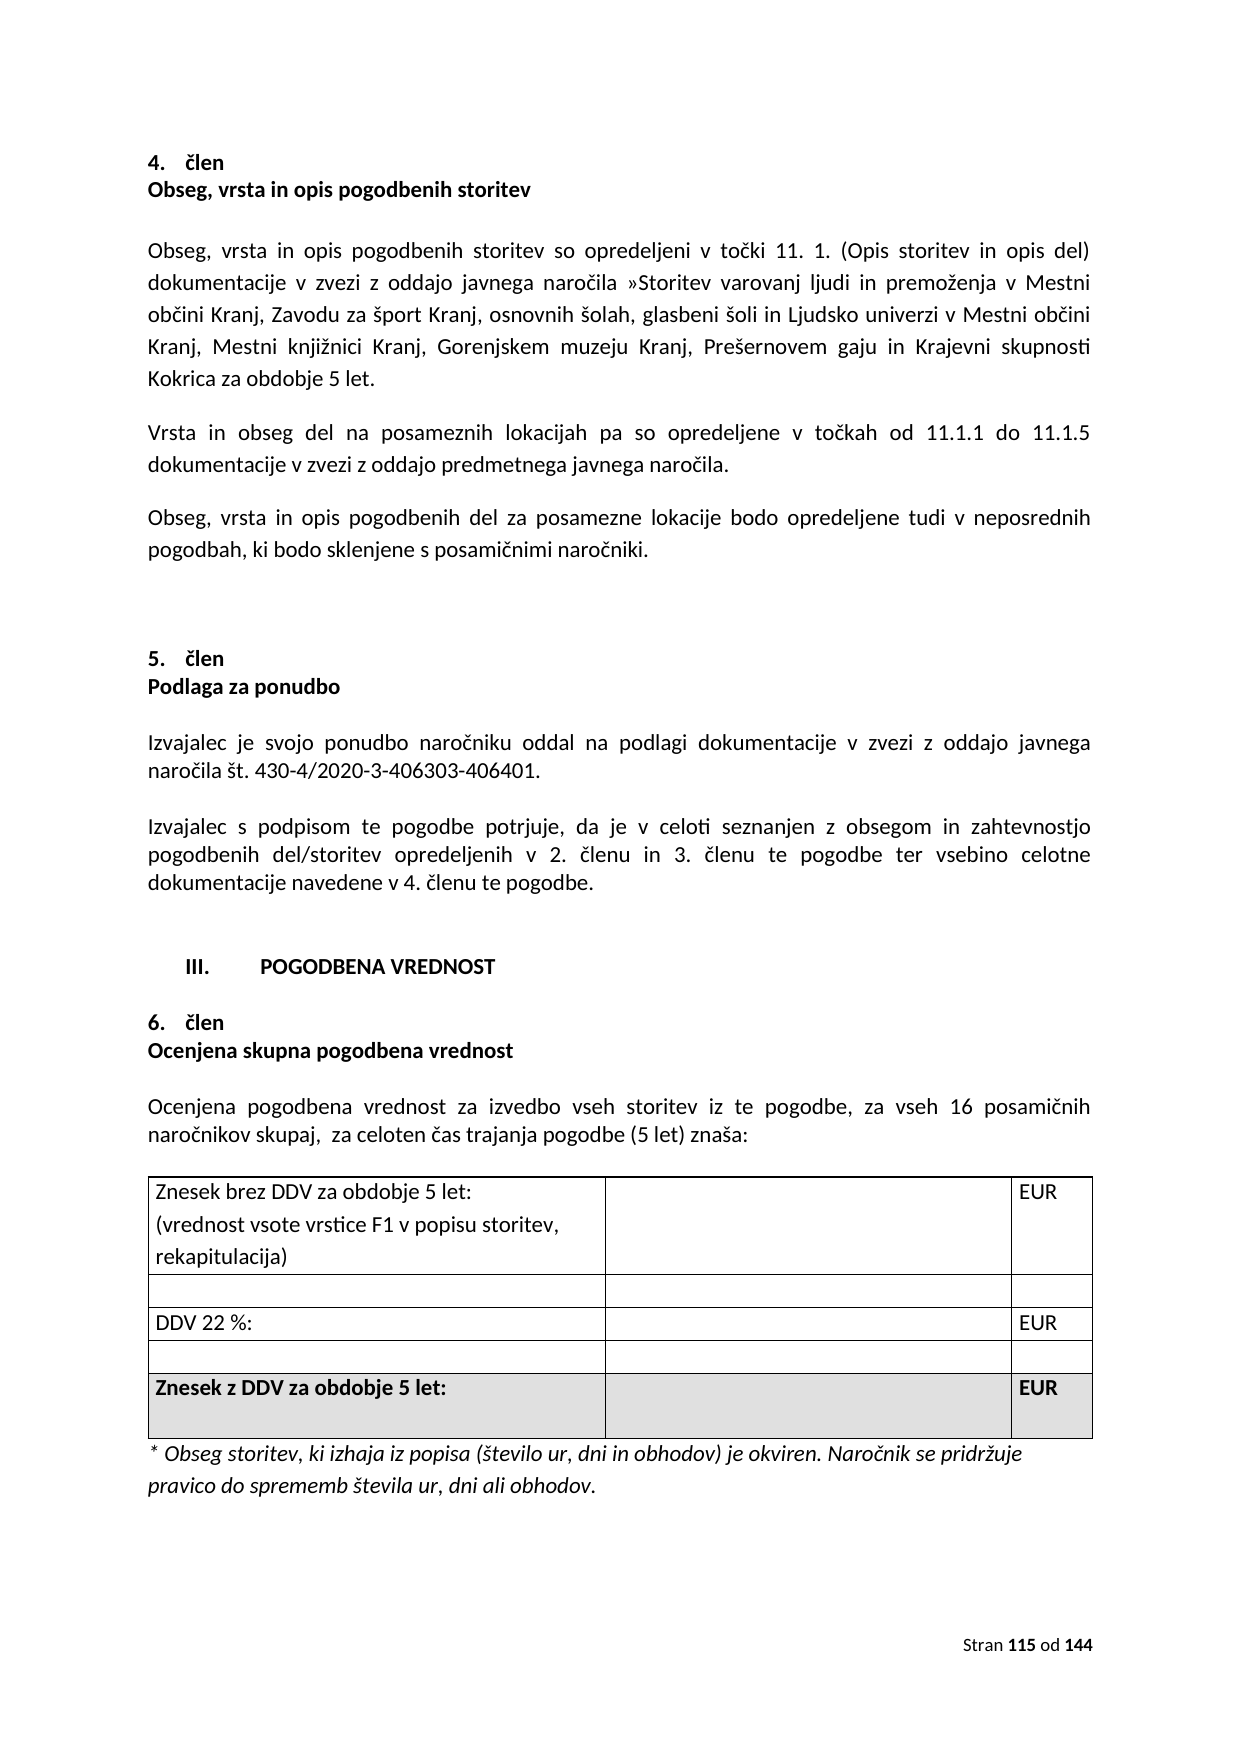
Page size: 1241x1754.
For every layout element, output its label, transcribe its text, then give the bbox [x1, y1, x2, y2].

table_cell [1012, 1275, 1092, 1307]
text Podlaga za ponudbo [148, 672, 1093, 700]
list člen [148, 1008, 1093, 1036]
text Obseg, vrsta in opis pogodbenih del za posamezne lokacije bodo opredeljene tudi v neposrednih pogodbah, ki bodo sklenjene s posamičnimi naročniki. [148, 503, 1093, 563]
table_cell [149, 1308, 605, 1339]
text Vrsta in obseg del na posameznih lokacijah pa so opredeljene v točkah od 11.1.1 do 11.1.5 dokumentacije v zvezi z oddajo predmetnega javnega naročila. [148, 418, 1093, 478]
list člen [148, 148, 1093, 176]
text * Obseg storitev, ki izhaja iz popisa (število ur, dni in obhodov) je okviren. Naročnik se pridržuje pravico do sprememb števila ur, dni ali obhodov. [148, 1439, 1093, 1499]
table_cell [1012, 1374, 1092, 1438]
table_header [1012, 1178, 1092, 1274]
text Obseg, vrsta in opis pogodbenih storitev [148, 176, 1093, 204]
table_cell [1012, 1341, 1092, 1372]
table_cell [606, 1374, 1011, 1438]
text Izvajalec je svojo ponudbo naročniku oddal na podlagi dokumentacije v zvezi z oddajo javnega naročila št. 430-4/2020-3-406303-406401. [148, 728, 1093, 784]
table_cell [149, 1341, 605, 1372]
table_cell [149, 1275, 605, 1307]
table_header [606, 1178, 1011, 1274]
text Ocenjena pogodbena vrednost za izvedbo vseh storitev iz te pogodbe, za vseh 16 posamičnih naročnikov skupaj, za celoten čas trajanja pogodbe (5 let) znaša: [148, 1092, 1093, 1148]
list POGODBENA VREDNOST [185, 952, 1093, 980]
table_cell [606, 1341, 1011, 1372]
list člen [148, 644, 1093, 672]
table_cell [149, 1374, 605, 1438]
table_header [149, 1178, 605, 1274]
text Izvajalec s podpisom te pogodbe potrjuje, da je v celoti seznanjen z obsegom in zahtevnostjo pogodbenih del/storitev opredeljenih v 2. členu in 3. členu te pogodbe ter vsebino celotne dokumentacije navedene v 4. členu te pogodbe. [148, 812, 1093, 896]
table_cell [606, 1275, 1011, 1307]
text Ocenjena skupna pogodbena vrednost [148, 1036, 1093, 1064]
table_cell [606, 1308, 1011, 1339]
text Obseg, vrsta in opis pogodbenih storitev so opredeljeni v točki 11. 1. (Opis storitev in opis del) dokumentacije v zvezi z oddajo javnega naročila »Storitev varovanj ljudi in premoženja v Mestni občini Kranj, Zavodu za šport Kranj, osnovnih šolah, glasbeni šoli in Ljudsko univerzi v Mestni občini Kranj, Mestni knjižnici Kranj, Gorenjskem muzeju Kranj, Prešernovem gaju in Krajevni skupnosti Kokrica za obdobje 5 let. [148, 236, 1093, 393]
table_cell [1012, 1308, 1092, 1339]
